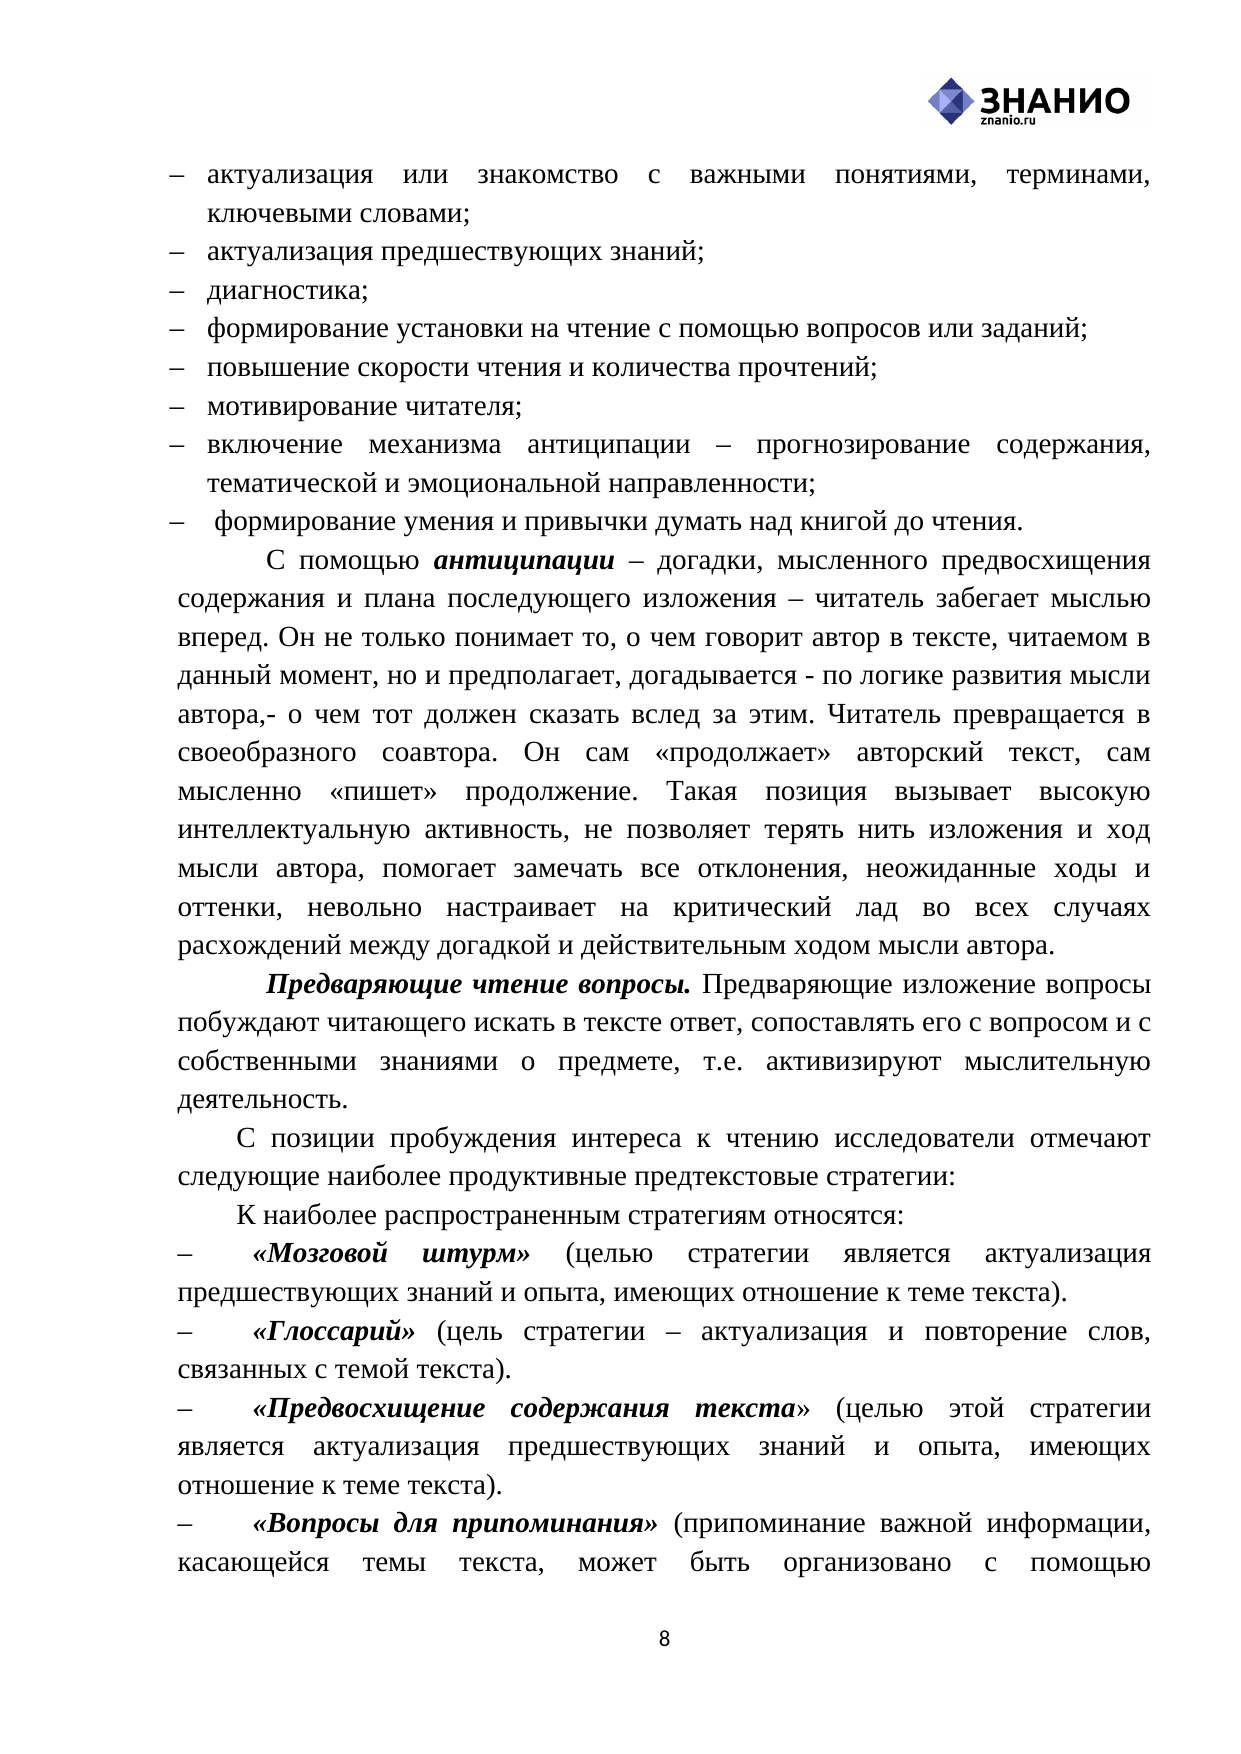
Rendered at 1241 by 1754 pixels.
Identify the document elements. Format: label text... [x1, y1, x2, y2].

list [177, 1505, 1152, 1577]
list формирование умения и привычки думать над книгой до чтения. [169, 503, 1152, 537]
text К наиболее распространенным стратегиям относятся: [177, 1197, 1152, 1231]
text С помощью антиципации – догадки, мысленного предвосхищения содержания и плана последующего изложения – читатель забегает мыслью вперед. Он не только понимает то, о чем говорит автор в тексте, читаемом в данный момент, но и предполагает, догадывается - по логике развития мысли автора,- о чем тот должен сказать вслед за этим. Читатель превращается в своеобразного соавтора. Он сам «продолжает» авторский текст, сам мысленно «пишет» продолжение. Такая позиция вызывает высокую интеллектуальную активность, не позволяет терять нить изложения и ход мысли автора, помогает замечать все отклонения, неожиданные ходы и оттенки, невольно настраивает на критический лад во всех случаях расхождений между догадкой и действительным ходом мысли автора. [177, 542, 1152, 961]
list актуализация предшествующих знаний; [169, 233, 1152, 267]
list «Глоссарий» (цель стратегии – актуализация и повторение слов, связанных с темой текста). [177, 1313, 1152, 1385]
text С позиции пробуждения интереса к чтению исследователи отмечают следующие наиболее продуктивные предтекстовые стратегии: [177, 1120, 1152, 1192]
list актуализация или знакомство с важными понятиями, терминами, ключевыми словами; [169, 156, 1152, 228]
list формирование установки на чтение с помощью вопросов или заданий; [169, 311, 1152, 344]
list диагностика; [169, 272, 1152, 306]
list включение механизма антиципации – прогнозирование содержания, тематической и эмоциональной направленности; [169, 426, 1152, 498]
list мотивирование читателя; [169, 388, 1152, 421]
list «Мозговой штурм» (целью стратегии является актуализация предшествующих знаний и опыта, имеющих отношение к теме текста). [177, 1236, 1152, 1308]
text Предваряющие чтение вопросы. Предваряющие изложение вопросы побуждают читающего искать в тексте ответ, сопоставлять его с вопросом и с собственными знаниями о предмете, т.е. активизируют мыслительную деятельность. [177, 966, 1152, 1115]
picture [921, 73, 1152, 129]
list повышение скорости чтения и количества прочтений; [169, 349, 1152, 383]
list «Предвосхищение содержания текста» (целью этой стратегии является актуализация предшествующих знаний и опыта, имеющих отношение к теме текста). [177, 1390, 1152, 1500]
